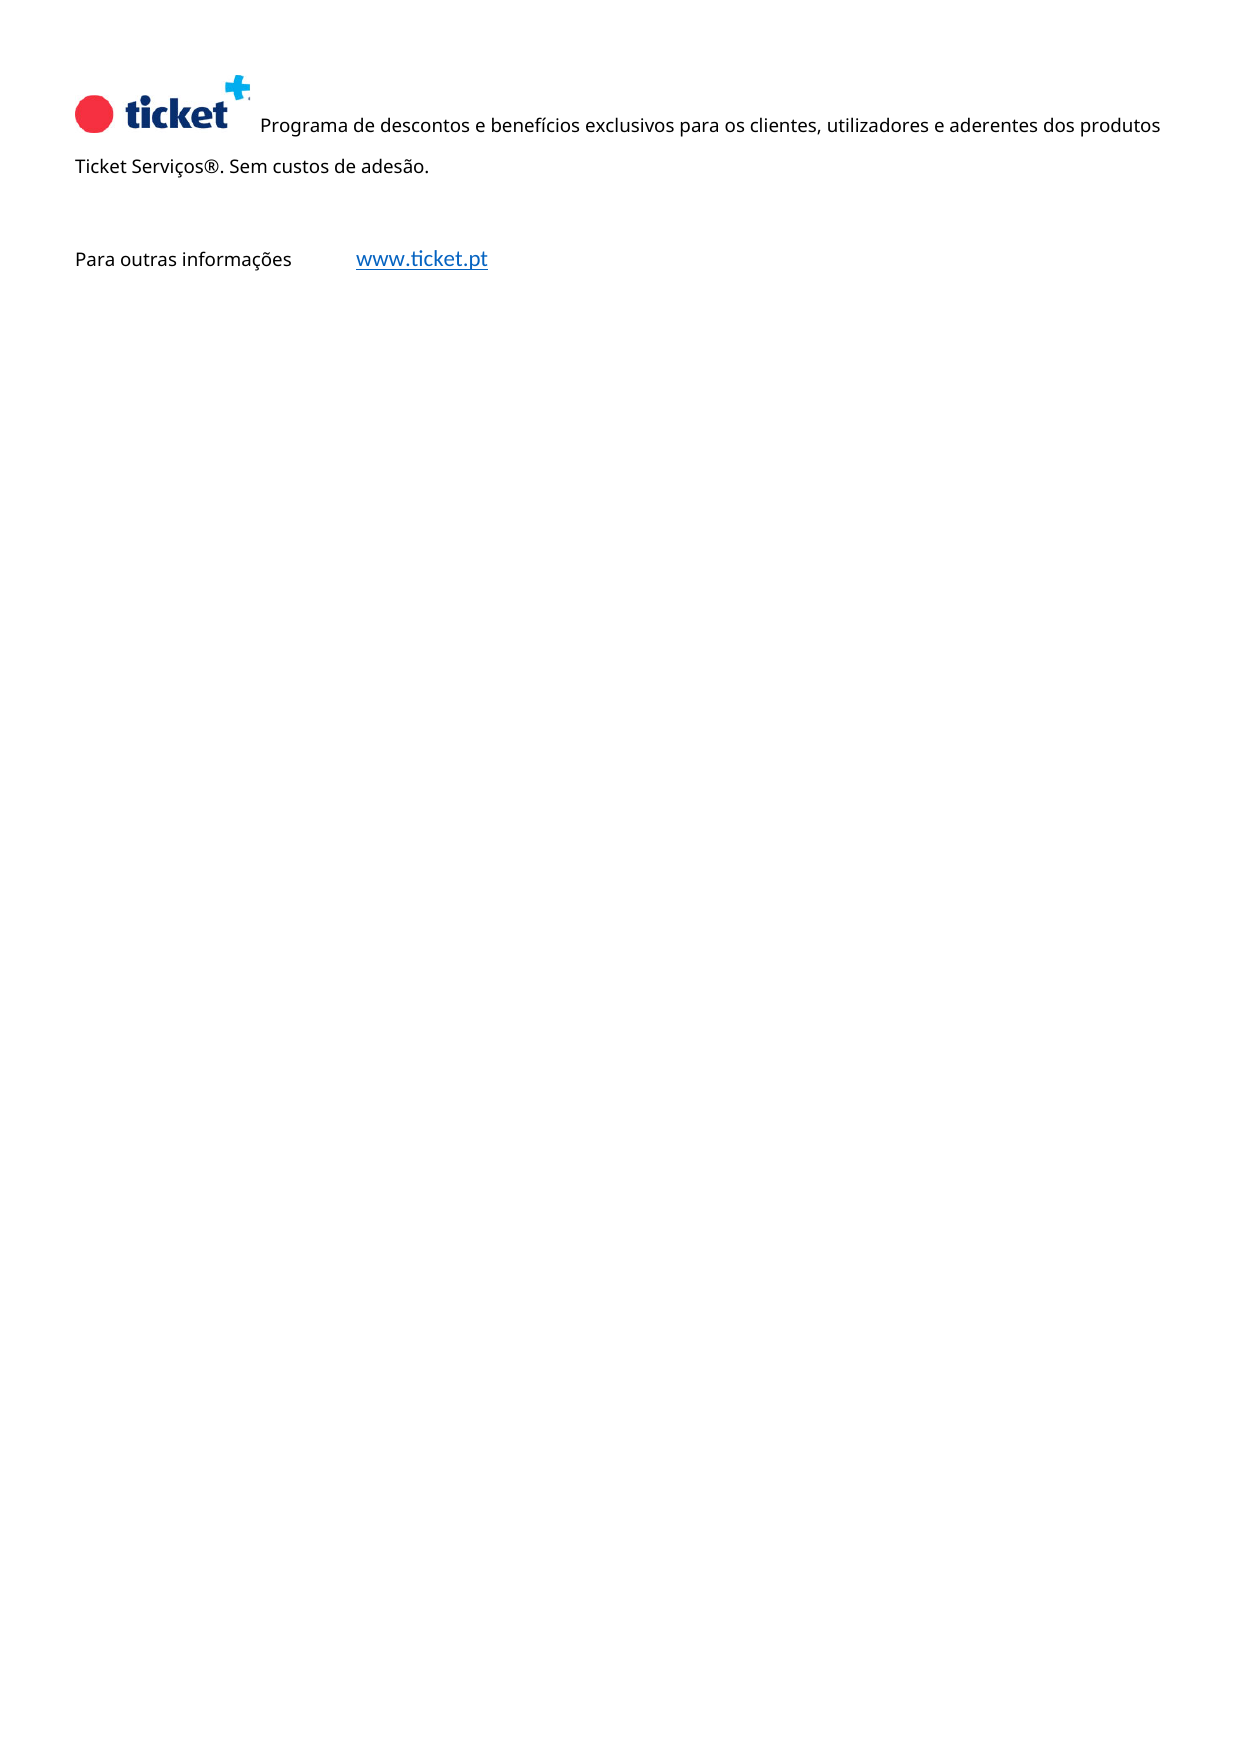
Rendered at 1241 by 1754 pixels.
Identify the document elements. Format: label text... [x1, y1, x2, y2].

subtitle Programa de descontos e benefícios exclusivos para os clientes, utilizadores e aderentes dos produtos Ticket Serviços®. Sem custos de adesão. [75, 75, 1165, 179]
text Para outras informações www.ticket.pt [75, 244, 1165, 272]
picture [75, 75, 251, 133]
